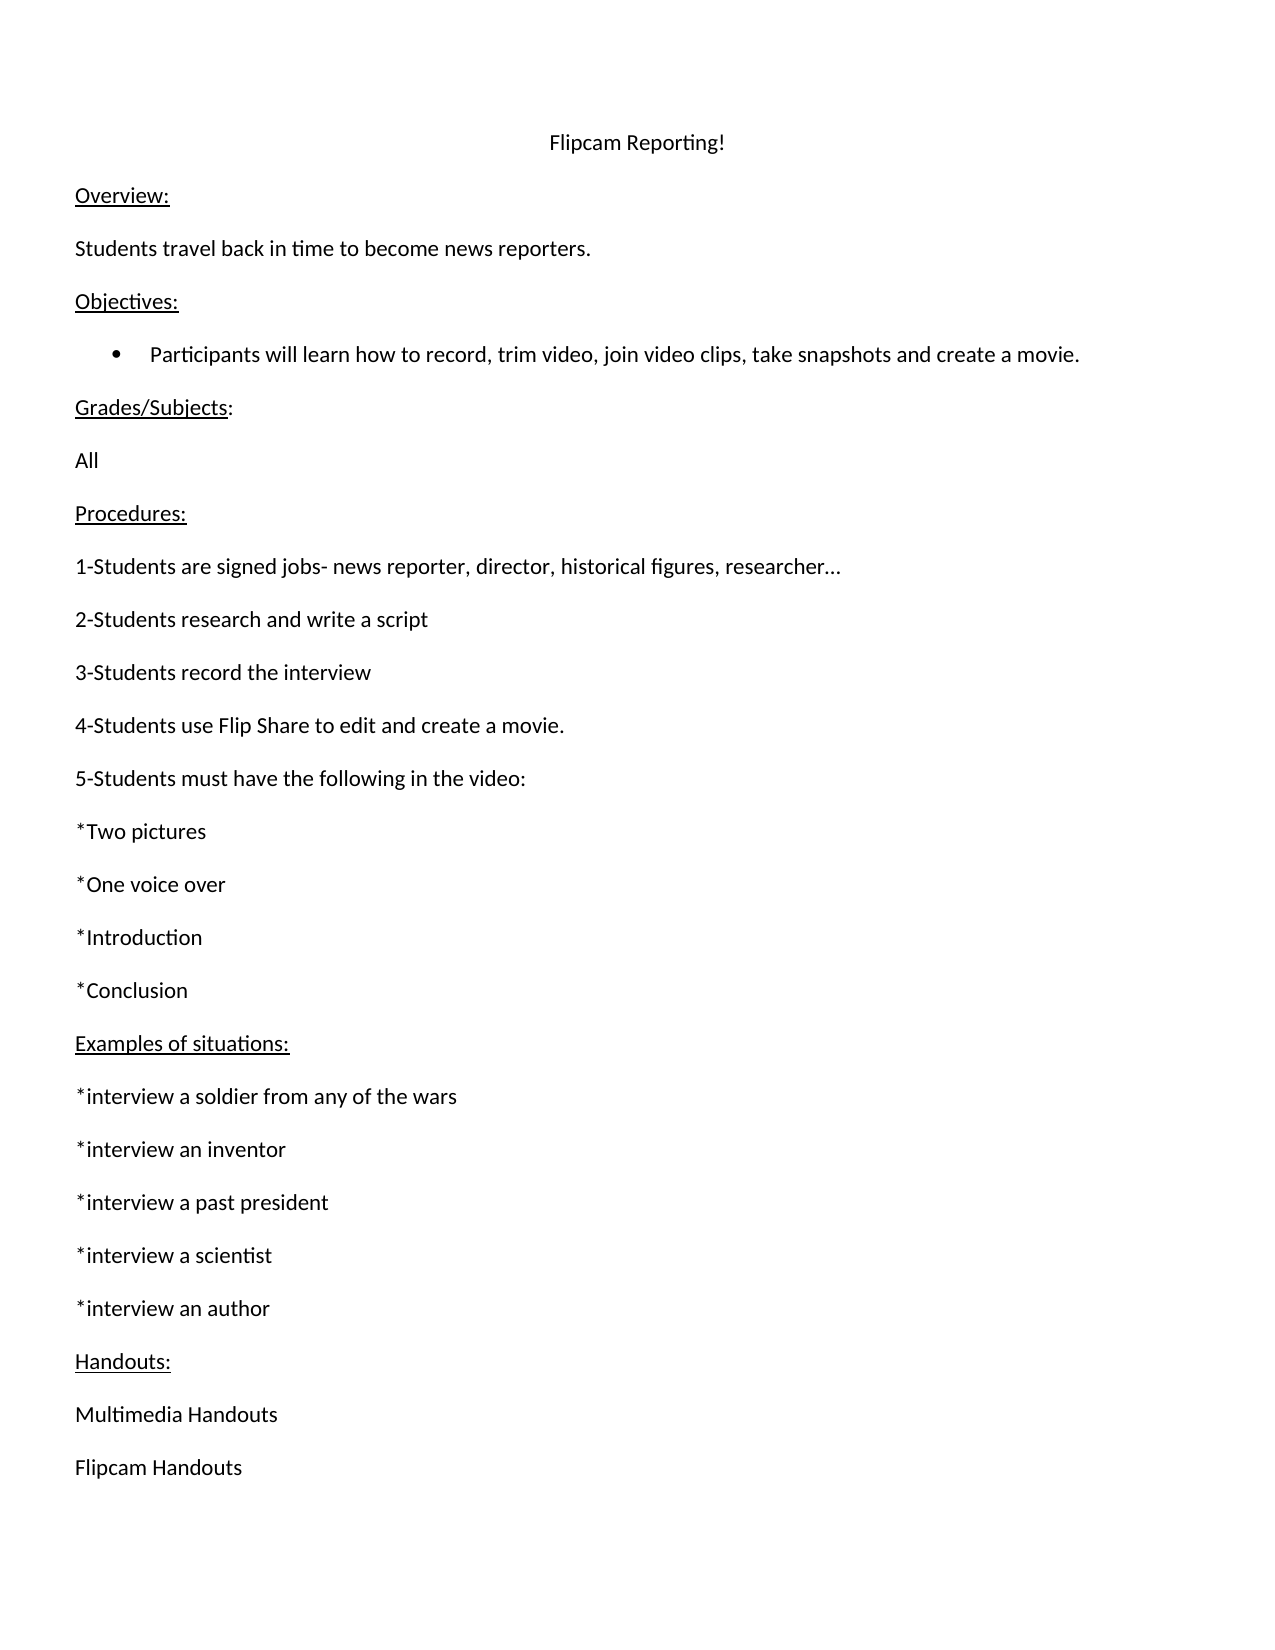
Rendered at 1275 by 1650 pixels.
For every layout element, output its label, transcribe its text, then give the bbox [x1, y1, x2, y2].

text *Two pictures [75, 817, 1200, 845]
list Participants will learn how to record, trim video, join video clips, take snapshots and create a movie. [112, 340, 1200, 368]
text *One voice over [75, 870, 1200, 898]
text *interview a soldier from any of the wars [75, 1082, 1200, 1110]
text *Conclusion [75, 976, 1200, 1004]
text All [75, 446, 1200, 474]
text Multimedia Handouts [75, 1401, 1200, 1428]
text Grades/Subjects: [75, 393, 1200, 421]
text 4-Students use Flip Share to edit and create a movie. [75, 711, 1200, 739]
text 2-Students research and write a script [75, 605, 1200, 633]
text Procedures: [75, 499, 1200, 527]
text Students travel back in time to become news reporters. [75, 234, 1200, 262]
text Flipcam Handouts [75, 1453, 1200, 1482]
text Objectives: [75, 287, 1200, 315]
text *Introduction [75, 923, 1200, 951]
text *interview an author [75, 1294, 1200, 1322]
text 1-Students are signed jobs- news reporter, director, historical figures, researcher… [75, 552, 1200, 580]
text 5-Students must have the following in the video: [75, 764, 1200, 792]
text Overview: [75, 181, 1200, 209]
text *interview a scientist [75, 1241, 1200, 1269]
text Examples of situations: [75, 1029, 1200, 1057]
text *interview an inventor [75, 1135, 1200, 1163]
text *interview a past president [75, 1188, 1200, 1216]
text Handouts: [75, 1347, 1200, 1376]
text Flipcam Reporting! [75, 128, 1200, 156]
text 3-Students record the interview [75, 658, 1200, 686]
